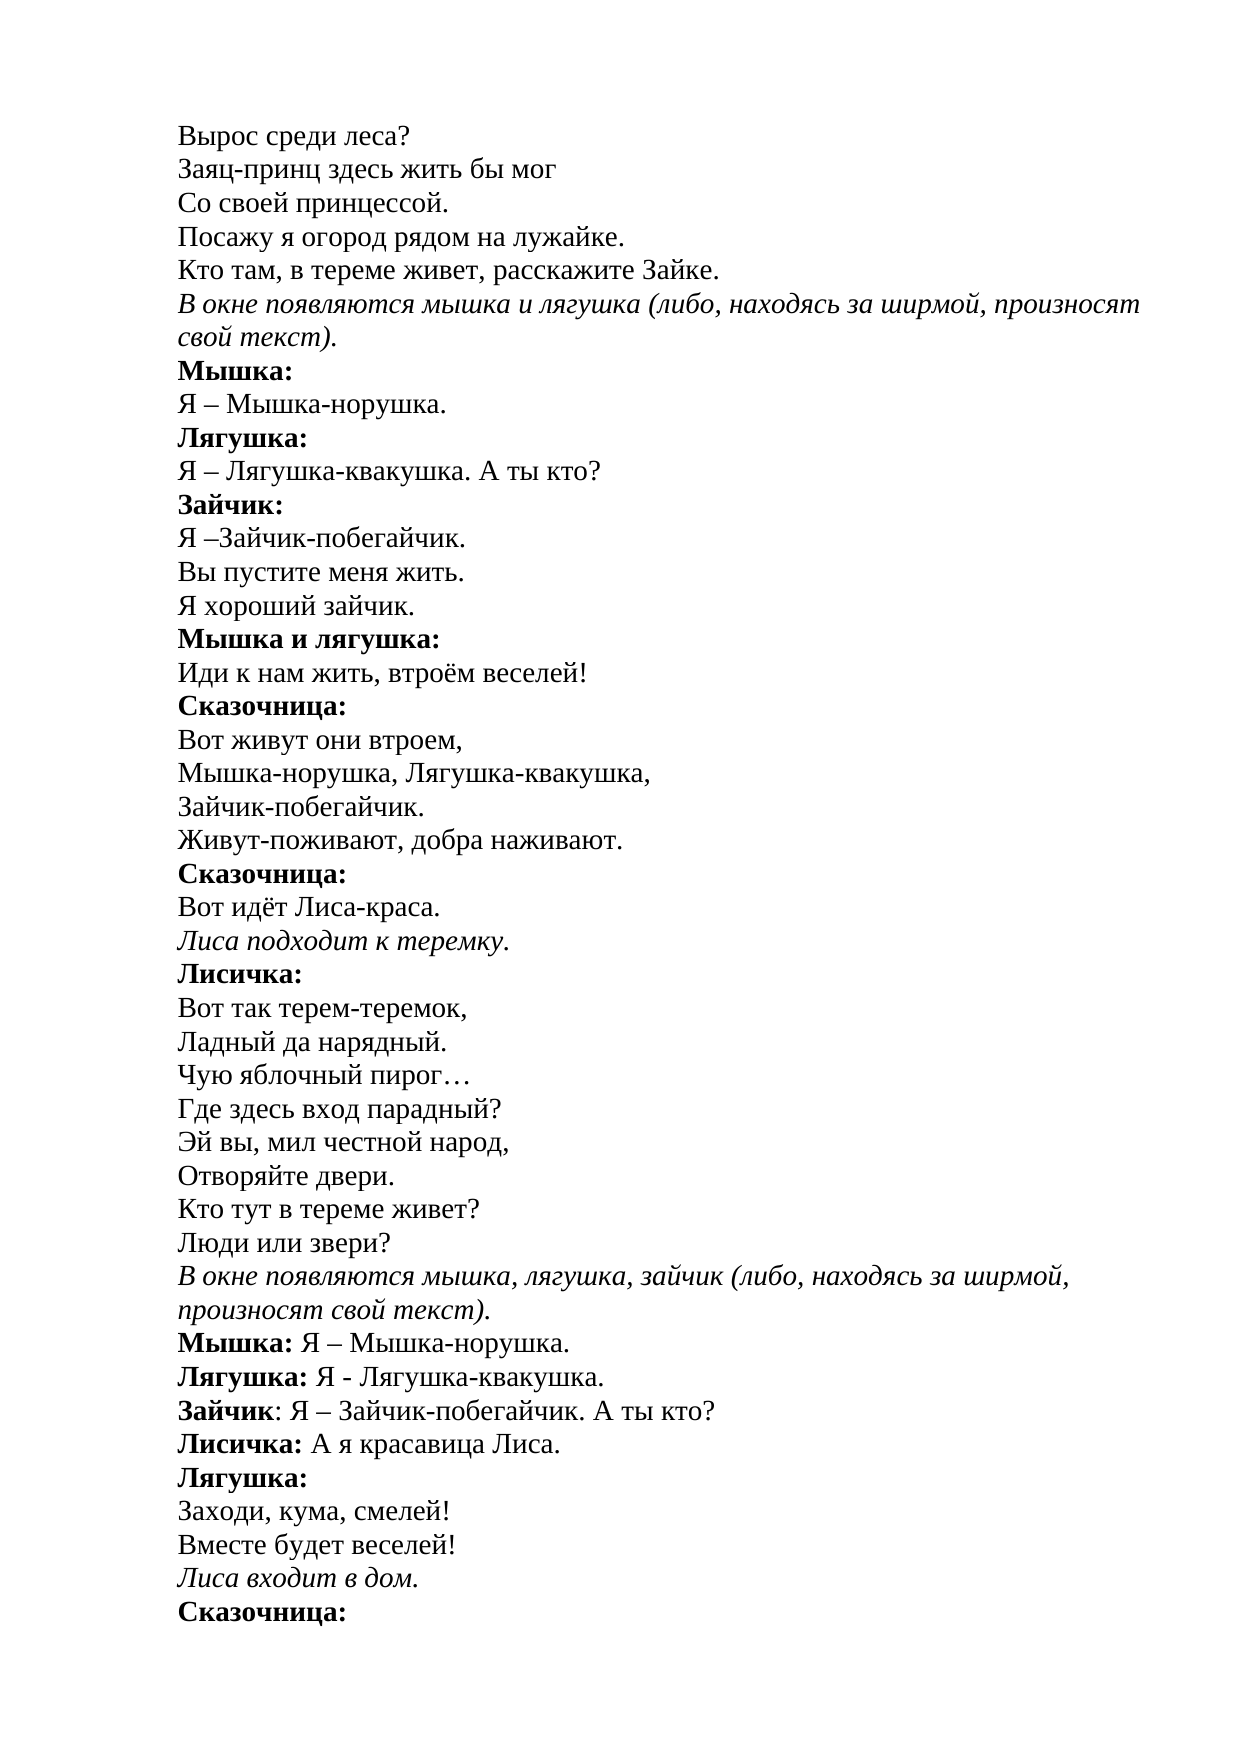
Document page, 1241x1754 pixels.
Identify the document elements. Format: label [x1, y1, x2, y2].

text [177, 118, 1152, 1627]
